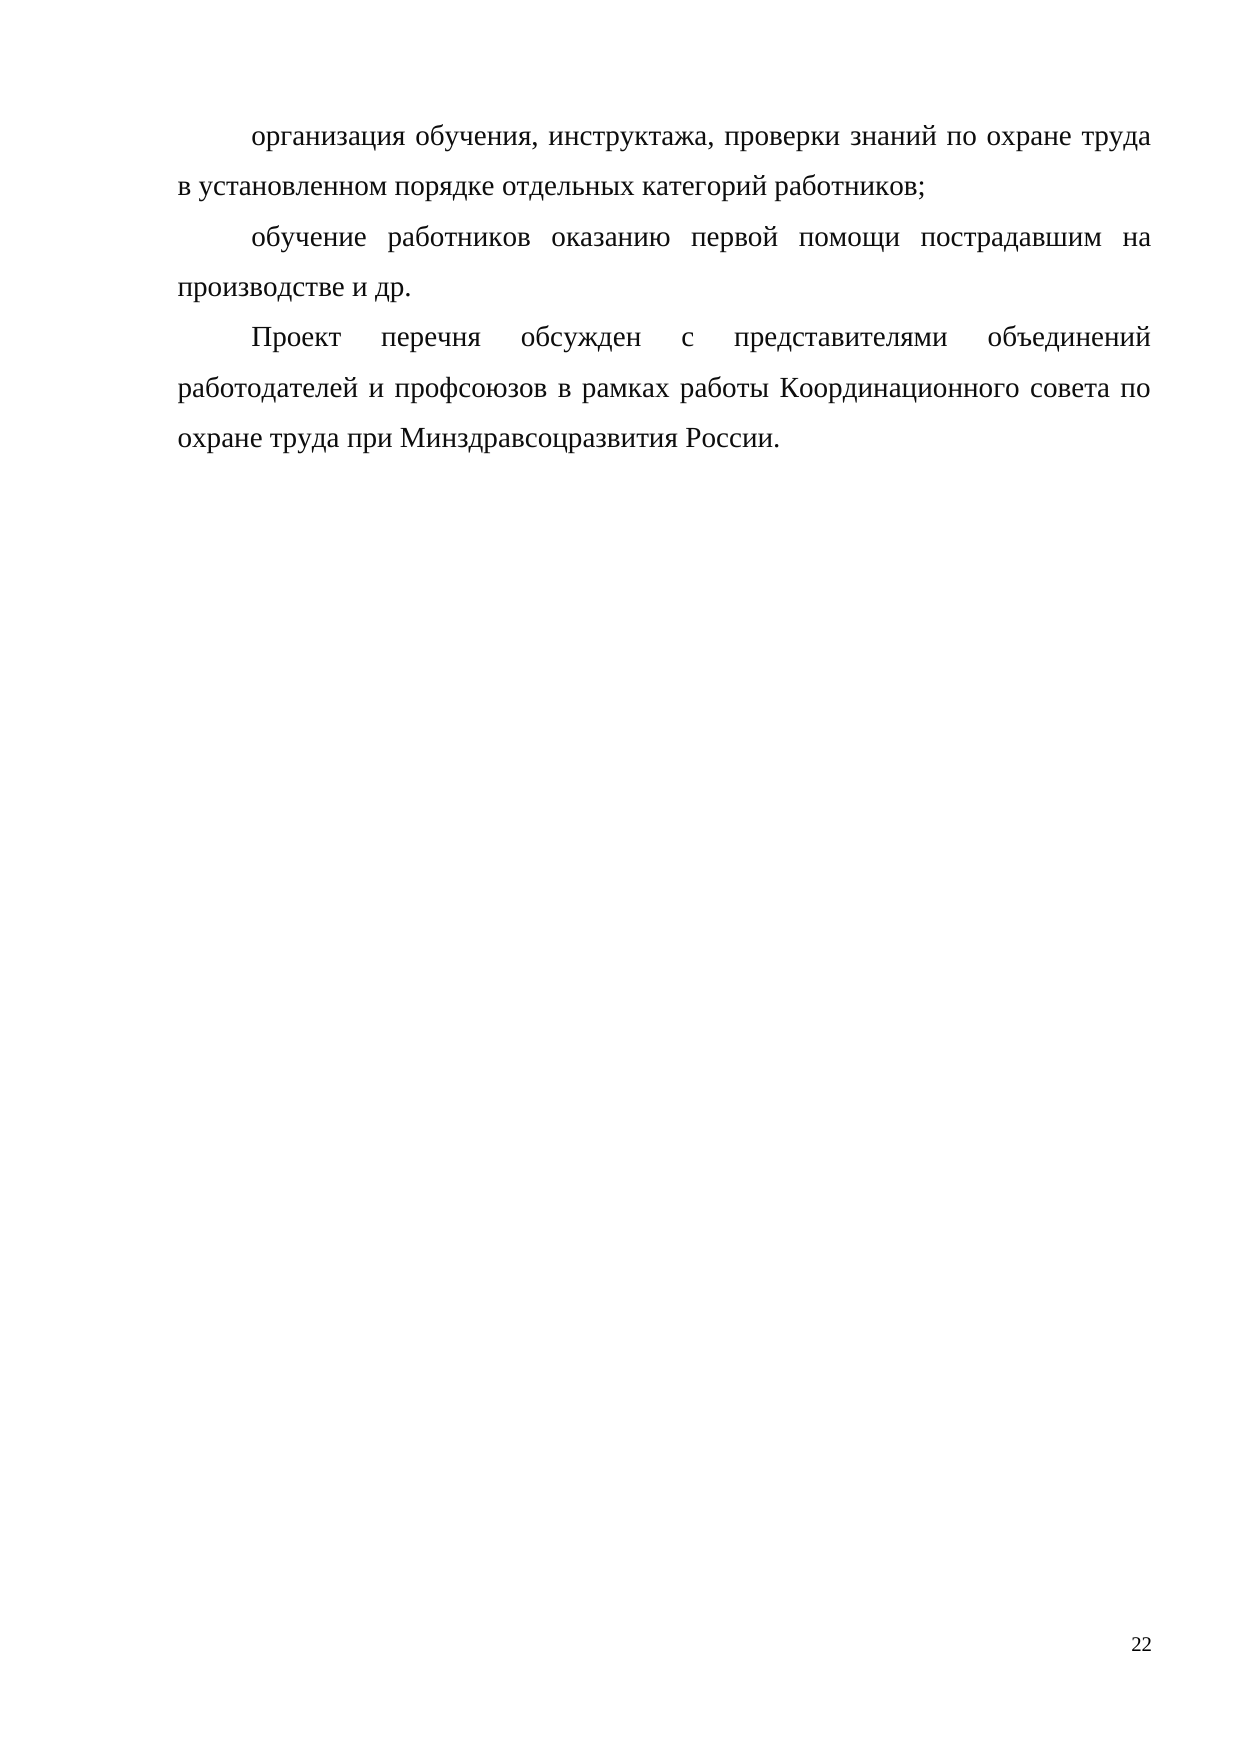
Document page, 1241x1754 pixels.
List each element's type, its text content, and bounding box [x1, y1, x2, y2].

text организация обучения, инструктажа, проверки знаний по охране труда в установленном порядке отдельных категорий работников; [177, 118, 1152, 202]
text обучение работников оказанию первой помощи пострадавшим на производстве и др. [177, 219, 1152, 303]
text Проект перечня обсужден с представителями объединений работодателей и профсоюзов в рамках работы Координационного совета по охране труда при Минздравсоцразвития России. [177, 319, 1152, 453]
